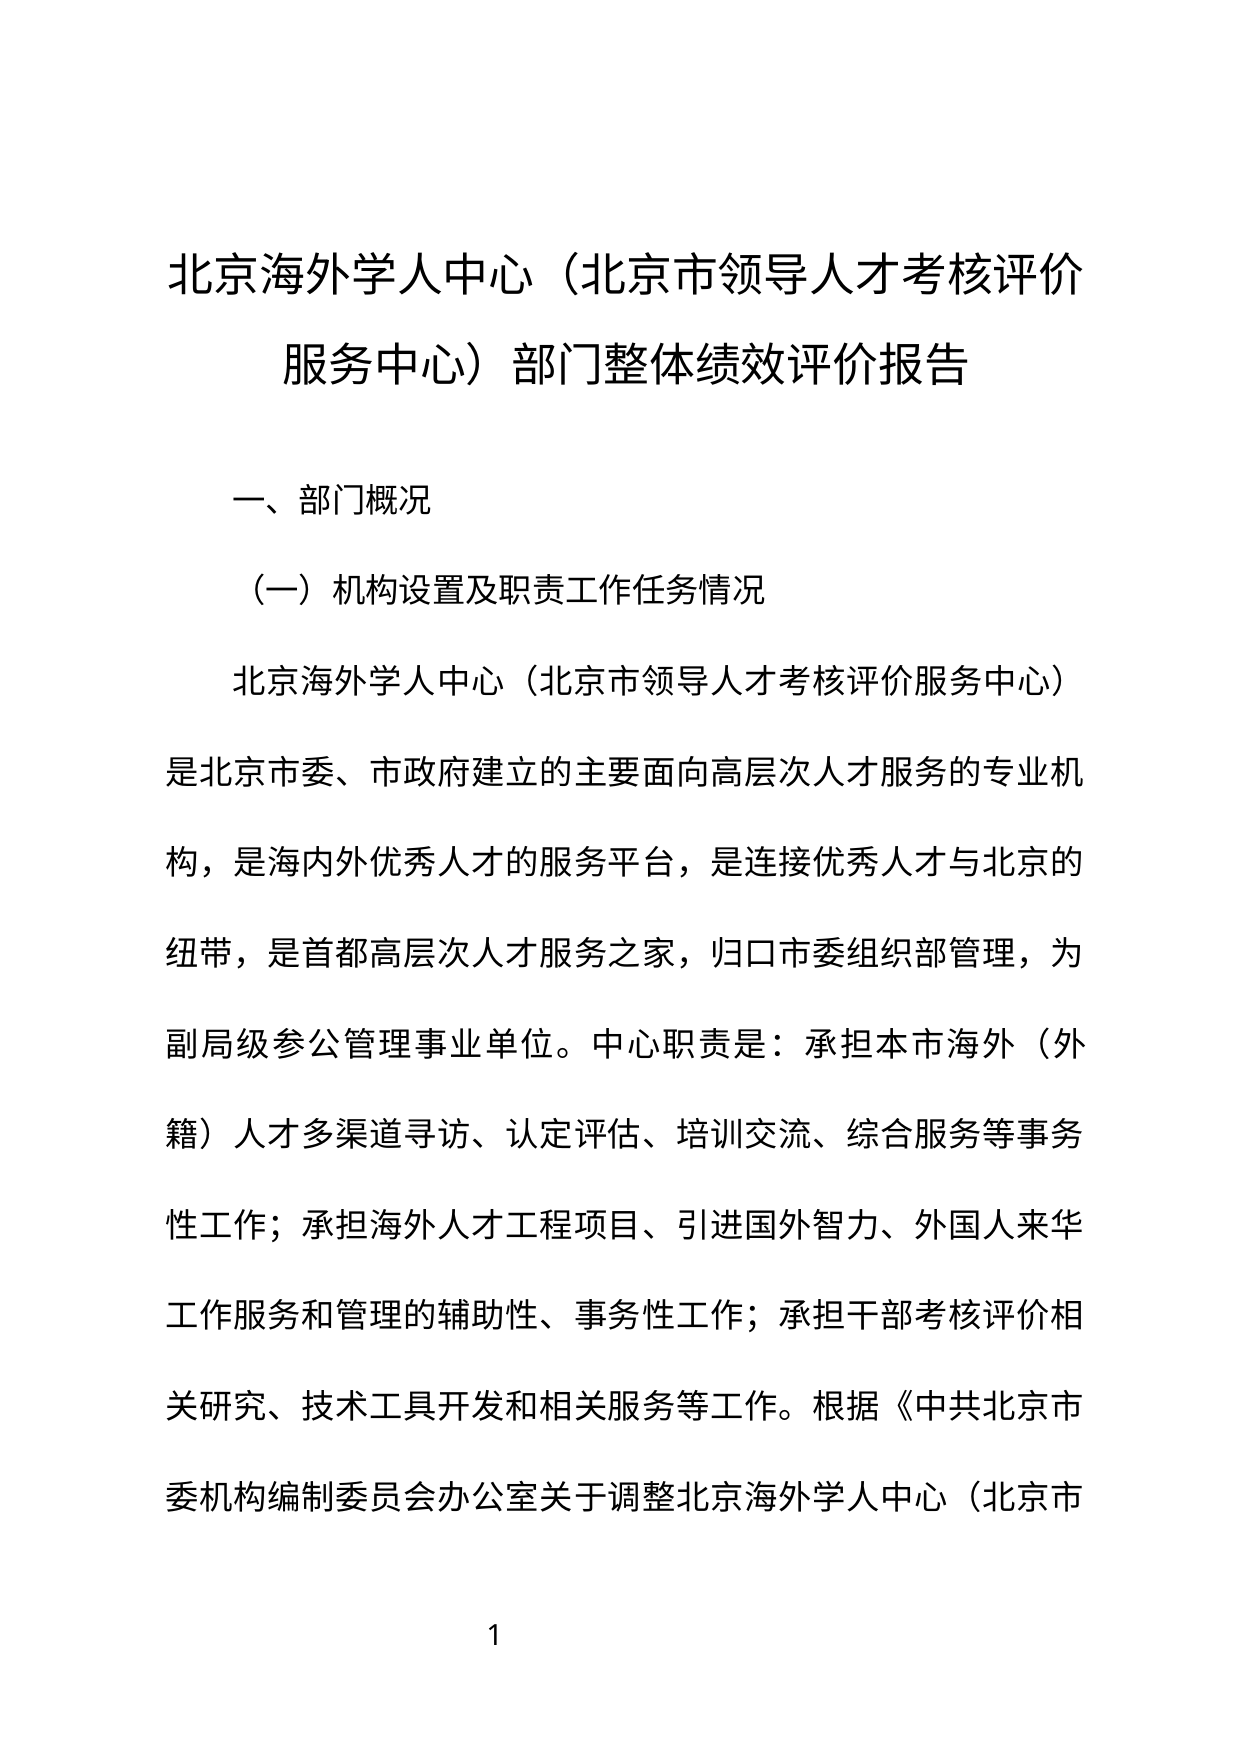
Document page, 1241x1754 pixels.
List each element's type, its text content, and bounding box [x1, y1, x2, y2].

text （一）机构设置及职责工作任务情况 [165, 543, 1087, 634]
text 一、部门概况 [165, 452, 1087, 543]
text 北京海外学人中心（北京市领导人才考核评价服务中心）部门整体绩效评价报告 [165, 226, 1087, 407]
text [165, 634, 1087, 1540]
